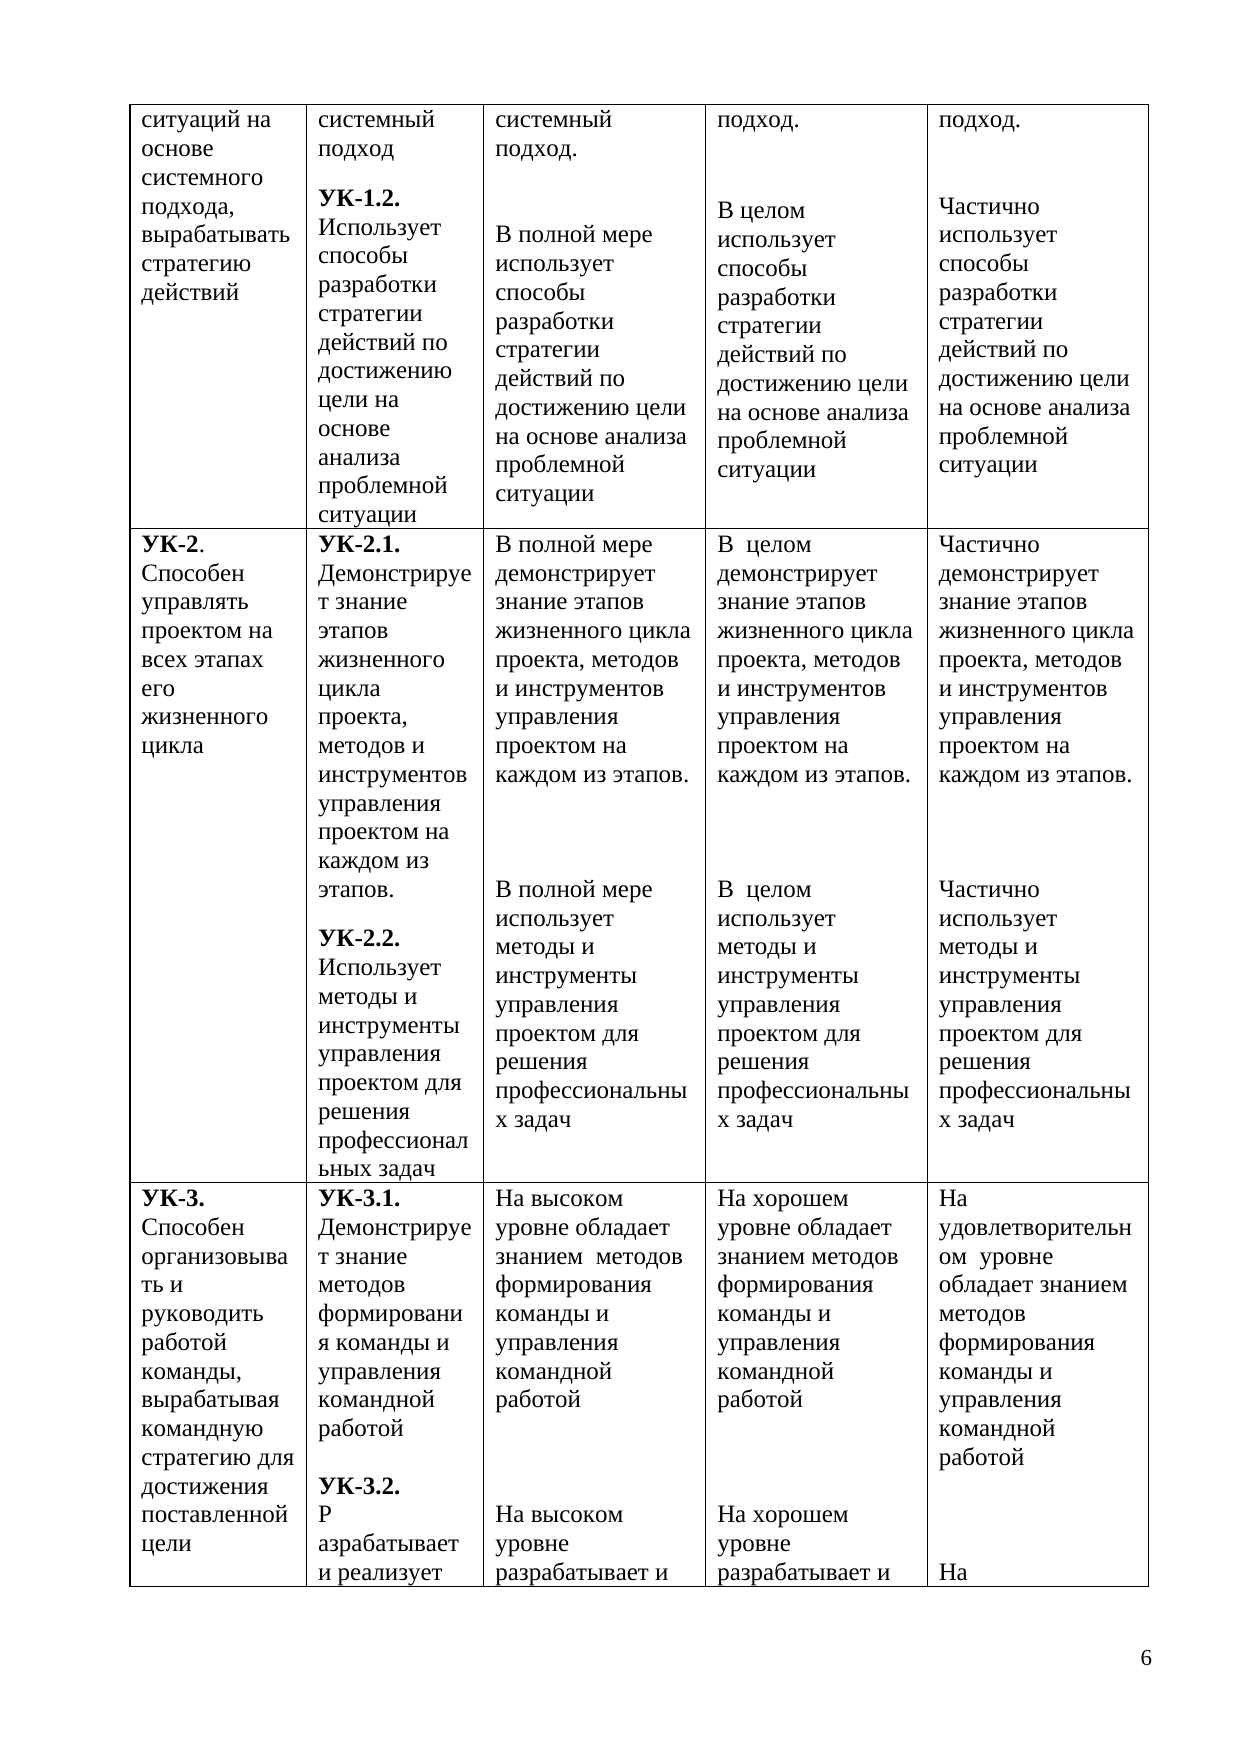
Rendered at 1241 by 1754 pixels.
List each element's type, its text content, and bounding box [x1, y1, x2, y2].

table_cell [307, 105, 483, 528]
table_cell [484, 105, 705, 528]
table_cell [131, 1183, 306, 1586]
table_cell В полной мере демонстрирует знание этапов жизненного цикла проекта, методов и инструментов управления проектом на каждом из этапов. В полной мере использует методы и инструменты управления проектом для решения профессиональных задач [484, 529, 705, 1182]
table_cell УК-2. Способен управлять проектом на всех этапах его жизненного цикла [131, 529, 306, 1182]
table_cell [131, 105, 306, 528]
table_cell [928, 1183, 1148, 1586]
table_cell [484, 1183, 705, 1586]
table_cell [928, 105, 1148, 528]
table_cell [706, 1183, 927, 1586]
table_cell УК-2.1. Демонстрирует знание этапов жизненного цикла проекта, методов и инструментов управления проектом на каждом из этапов. УК-2.2. Использует методы и инструменты управления проектом для решения профессиональных задач [307, 529, 483, 1182]
table_cell Частично демонстрирует знание этапов жизненного цикла проекта, методов и инструментов управления проектом на каждом из этапов. Частично использует методы и инструменты управления проектом для решения профессиональных задач [928, 529, 1148, 1182]
table_cell В целом демонстрирует знание этапов жизненного цикла проекта, методов и инструментов управления проектом на каждом из этапов. В целом использует методы и инструменты управления проектом для решения профессиональных задач [706, 529, 927, 1182]
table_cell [307, 1183, 483, 1586]
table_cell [706, 105, 927, 528]
